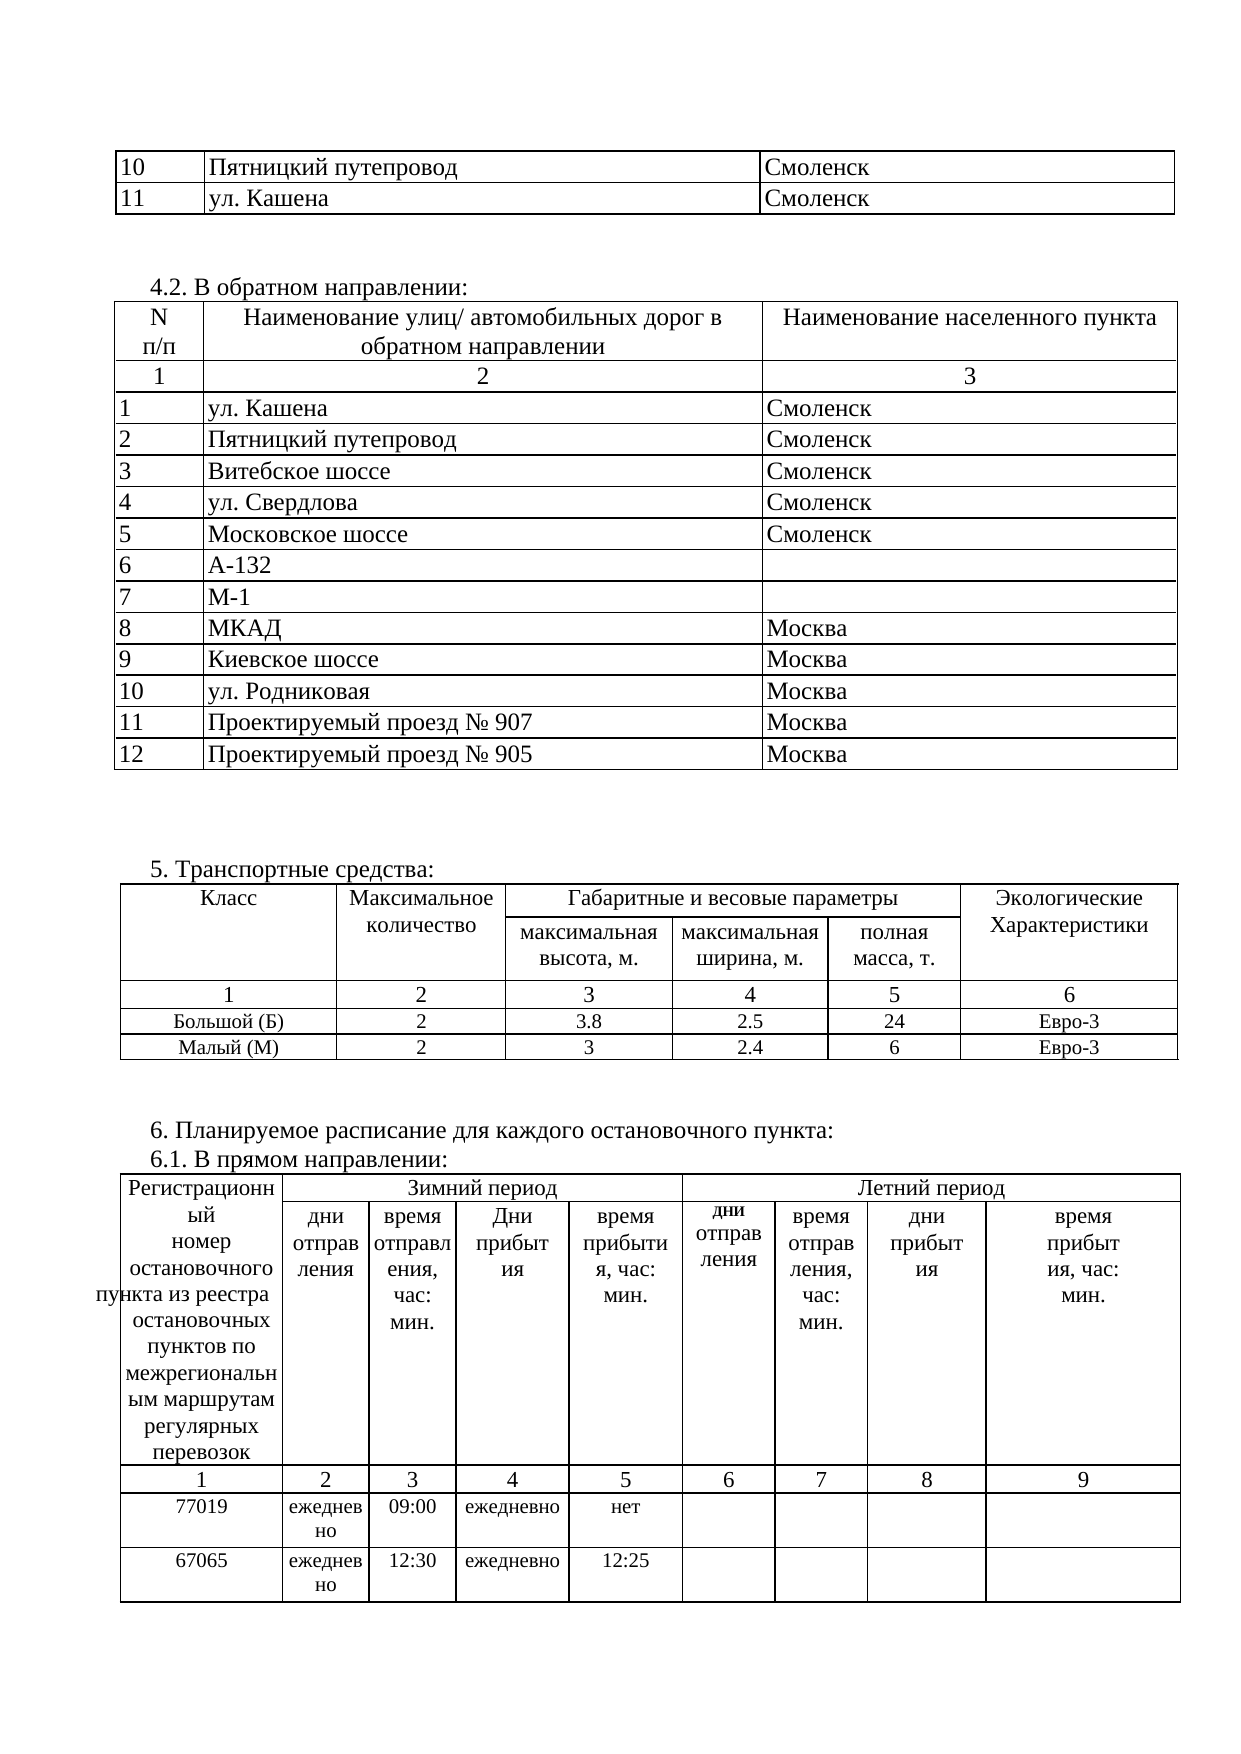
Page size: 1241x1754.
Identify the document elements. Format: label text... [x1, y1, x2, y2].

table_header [121, 1175, 282, 1464]
table_cell 8 [868, 1466, 985, 1492]
table_cell М-1 [204, 582, 762, 611]
table_cell 9 [115, 644, 203, 674]
table_cell 2 [337, 1009, 505, 1033]
table_cell ДНИ отправ ления [683, 1202, 774, 1464]
table_cell 24 [829, 1009, 960, 1033]
table_cell Витебское шоссе [204, 456, 762, 486]
table_cell Киевское шоссе [204, 645, 762, 674]
table_cell нет [570, 1494, 682, 1547]
table_cell 6 [961, 981, 1177, 1007]
table_cell 9 [987, 1466, 1180, 1492]
table_cell Москва [763, 611, 1177, 643]
table_cell 2 [283, 1466, 368, 1492]
table_cell 3 [763, 360, 1177, 391]
table_cell Евро-3 [961, 1009, 1177, 1033]
table_cell 5 [570, 1466, 682, 1492]
table_cell [987, 1494, 1180, 1547]
table_cell 1 [121, 1466, 282, 1492]
table_cell Евро-3 [961, 1035, 1177, 1059]
table_cell 1 [115, 392, 203, 423]
table_cell 11 [115, 707, 203, 737]
table_header Максимальное количество [337, 885, 505, 979]
text 6.1. В прямом направлении: [150, 1144, 1090, 1173]
table_cell [868, 1548, 985, 1601]
table_cell 77019 [121, 1494, 282, 1547]
table_cell [776, 1494, 867, 1547]
table_header Габаритные и весовые параметры [506, 885, 960, 916]
table_cell 12 [115, 738, 203, 769]
table_cell 12:25 [570, 1548, 682, 1601]
table_cell 3 [115, 455, 203, 486]
table_cell 3 [506, 1035, 672, 1059]
table_cell ул. Кашена [205, 183, 759, 213]
table_cell ул. Кашена [204, 393, 762, 423]
table_cell 10 [115, 675, 203, 706]
table_cell максимальная ширина, м. [673, 918, 827, 979]
table_cell Смоленск [763, 486, 1177, 517]
table_cell Смоленск [763, 423, 1177, 454]
table_cell Пятницкий путепровод [205, 152, 759, 181]
table_header Летний период [683, 1175, 1180, 1201]
table_header Экологические Характеристики [961, 885, 1177, 979]
table_cell 4 [673, 981, 827, 1007]
table_cell Проектируемый проезд № 907 [204, 707, 762, 737]
table_cell 3 [370, 1466, 455, 1492]
table_cell Смоленск [763, 391, 1177, 423]
table_cell 2 [115, 424, 203, 454]
table_cell Москва [763, 643, 1177, 674]
table_cell [763, 580, 1177, 611]
table_cell Дни прибыт ия [457, 1202, 568, 1464]
table_cell 09:00 [370, 1494, 455, 1547]
table_cell 7 [776, 1466, 867, 1492]
table_cell 67065 [121, 1548, 282, 1601]
table_cell 5 [829, 981, 960, 1007]
table_cell [683, 1494, 774, 1547]
table_cell 8 [115, 613, 203, 643]
table_cell ул. Родниковая [204, 676, 762, 706]
table_header Класс [121, 885, 336, 979]
table_cell Москва [763, 674, 1177, 706]
table_header Наименование улиц/ автомобильных дорог в обратном направлении [204, 302, 762, 360]
table_cell 3.8 [506, 1009, 672, 1033]
table_cell 12:30 [370, 1548, 455, 1601]
table_cell Москва [763, 737, 1177, 769]
table_cell время отправл ения, час: мин. [370, 1202, 455, 1464]
table_cell Пятницкий путепровод [204, 424, 762, 454]
table_cell 6 [115, 550, 203, 580]
table_cell время отправ ления, час: мин. [776, 1202, 867, 1464]
table_cell Смоленск [761, 183, 1174, 213]
table_cell 2.4 [673, 1035, 827, 1059]
table_cell Малый (М) [121, 1035, 336, 1059]
text 5. Транспортные средства: [150, 854, 1090, 883]
table_cell 4 [457, 1466, 568, 1492]
table_cell полная масса, т. [829, 918, 960, 979]
text 4.2. В обратном направлении: [150, 272, 1090, 301]
table_header Зимний период [283, 1175, 682, 1201]
table_cell МКАД [204, 613, 762, 643]
table_cell максимальная высота, м. [506, 918, 672, 979]
table_cell Большой (Б) [121, 1009, 336, 1033]
table_cell Москва [763, 706, 1177, 737]
table_cell Смоленск [761, 152, 1174, 181]
table_cell ул. Свердлова [204, 487, 762, 517]
table_cell дни прибыт ия [868, 1202, 985, 1464]
table_cell [683, 1548, 774, 1601]
table_cell [763, 549, 1177, 580]
table_cell 6 [683, 1466, 774, 1492]
table_cell Проектируемый проезд № 905 [204, 739, 762, 769]
table_cell ежедневно [283, 1548, 368, 1601]
table_cell дни отправ ления [283, 1202, 368, 1464]
table_cell ежедневно [457, 1494, 568, 1547]
table_cell Смоленск [763, 517, 1177, 548]
table_cell А-132 [204, 550, 762, 580]
table_cell время прибыт ия, час: мин. [987, 1202, 1180, 1464]
table_cell 6 [829, 1035, 960, 1059]
text 6. Планируемое расписание для каждого остановочного пункта: [150, 1115, 1090, 1144]
table_cell 2.5 [673, 1009, 827, 1033]
table_cell 2 [204, 361, 762, 391]
table_cell 11 [117, 183, 204, 213]
table_cell [776, 1548, 867, 1601]
table_cell 10 [117, 152, 204, 181]
table_cell 2 [337, 981, 505, 1007]
table_cell 1 [115, 361, 203, 391]
table_cell 7 [115, 581, 203, 611]
table_cell [868, 1494, 985, 1547]
table_cell время прибыти я, час: мин. [570, 1202, 682, 1464]
table_cell ежедневно [283, 1494, 368, 1547]
table_header N п/п [115, 302, 203, 360]
table_cell ежедневно [457, 1548, 568, 1601]
table_header Наименование населенного пункта [763, 302, 1177, 360]
table_cell 4 [115, 487, 203, 517]
table_cell [987, 1548, 1180, 1601]
table_cell 5 [115, 518, 203, 548]
table_cell Московское шоссе [204, 519, 762, 548]
table_cell 1 [121, 981, 336, 1007]
table_cell Смоленск [763, 454, 1177, 486]
table_cell 2 [337, 1035, 505, 1059]
table_cell 3 [506, 981, 672, 1007]
